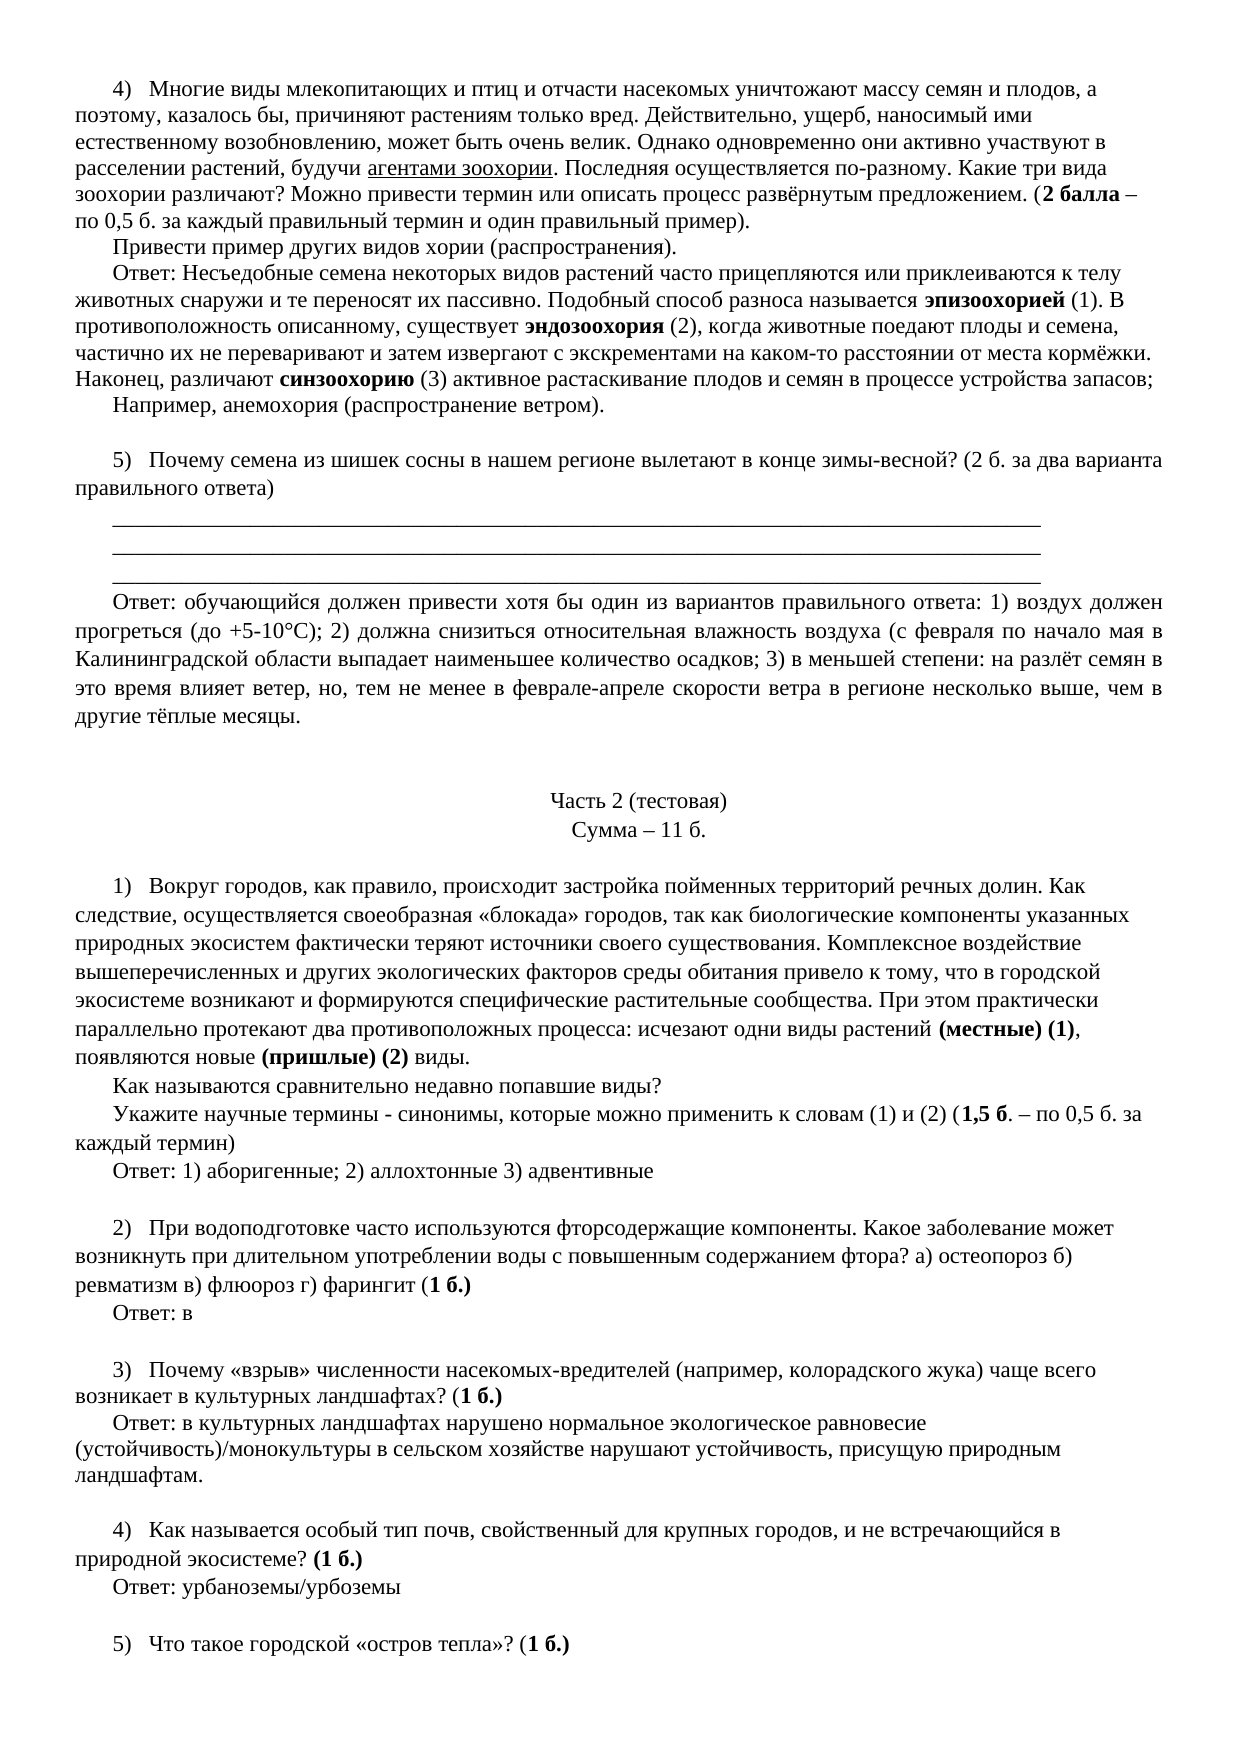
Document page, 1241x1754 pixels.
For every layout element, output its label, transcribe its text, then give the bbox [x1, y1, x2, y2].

list Почему «взрыв» численности насекомых-вредителей (например, колорадского жука) чаще всего возникает в культурных ландшафтах? (1 б.) [75, 1356, 1165, 1409]
text Ответ: урбаноземы/урбоземы [75, 1573, 1165, 1599]
text Ответ: Несъедобные семена некоторых видов растений часто прицепляются или приклеиваются к телу животных снаружи и те переносят их пассивно. Подобный способ разноса называется эпизоохорией (1). В противоположность описанному, существует эндозоохория (2), когда животные поедают плоды и семена, частично их не переваривают и затем извергают с экскрементами на каком-то расстоянии от места кормёжки. Наконец, различают синзоохорию (3) активное растаскивание плодов и семян в процессе устройства запасов; [75, 259, 1165, 391]
list Вокруг городов, как правило, происходит застройка пойменных территорий речных долин. Как следствие, осуществляется своеобразная «блокада» городов, так как биологические компоненты указанных природных экосистем фактически теряют источники своего существования. Комплексное воздействие вышеперечисленных и других экологических факторов среды обитания привело к тому, что в городской экосистеме возникают и формируются специфические растительные сообщества. При этом практически параллельно протекают два противоположных процесса: исчезают одни виды растений (местные) (1), появляются новые (пришлые) (2) виды. [75, 873, 1165, 1069]
list Ответ: 1) аборигенные; 2) аллохтонные 3) адвентивные [75, 1157, 1165, 1183]
text _________________________________________________________________________________ [75, 503, 1165, 529]
list Почему семена из шишек сосны в нашем регионе вылетают в конце зимы-весной? (2 б. за два варианта правильного ответа) [75, 446, 1165, 501]
list Как называются сравнительно недавно попавшие виды? [75, 1072, 1165, 1098]
text Ответ: в культурных ландшафтах нарушено нормальное экологическое равновесие (устойчивость)/монокультуры в сельском хозяйстве нарушают устойчивость, присущую природным ландшафтам. [75, 1409, 1165, 1488]
list Привести пример других видов хории (распространения). [75, 233, 1165, 259]
text _________________________________________________________________________________ [75, 560, 1165, 586]
list Многие виды млекопитающих и птиц и отчасти насекомых уничтожают массу семян и плодов, а поэтому, казалось бы, причиняют растениям только вред. Действительно, ущерб, наносимый ими естественному возобновлению, может быть очень велик. Однако одновременно они активно участвуют в расселении растений, будучи агентами зоохории. Последняя осуществляется по-разному. Какие три вида зоохории различают? Можно привести термин или описать процесс развёрнутым предложением. (2 балла – по 0,5 б. за каждый правильный термин и один правильный пример). [75, 75, 1165, 233]
list Как называется особый тип почв, свойственный для крупных городов, и не встречающийся в природной экосистеме? (1 б.) [75, 1516, 1165, 1571]
list Что такое городской «остров тепла»? (1 б.) [75, 1630, 1165, 1656]
list Укажите научные термины - синонимы, которые можно применить к словам (1) и (2) (1,5 б. – по 0,5 б. за каждый термин) [75, 1100, 1165, 1155]
list Ответ: в [75, 1299, 1165, 1326]
text Ответ: обучающийся должен привести хотя бы один из вариантов правильного ответа: 1) воздух должен прогреться (до +5-10°С); 2) должна снизиться относительная влажность воздуха (с февраля по начало мая в Калининградской области выпадает наименьшее количество осадков; 3) в меньшей степени: на разлёт семян в это время влияет ветер, но, тем не менее в феврале-апреле скорости ветра в регионе несколько выше, чем в другие тёплые месяцы. [75, 588, 1165, 728]
text Например, анемохория (распространение ветром). [75, 391, 1165, 418]
text _________________________________________________________________________________ [75, 531, 1165, 558]
list Часть 2 (тестовая) [75, 787, 1165, 814]
list Сумма – 11 б. [75, 816, 1165, 842]
list При водоподготовке часто используются фторсодержащие компоненты. Какое заболевание может возникнуть при длительном употреблении воды с повышенным содержанием фтора? а) остеопороз б) ревматизм в) флюороз г) фарингит (1 б.) [75, 1214, 1165, 1297]
